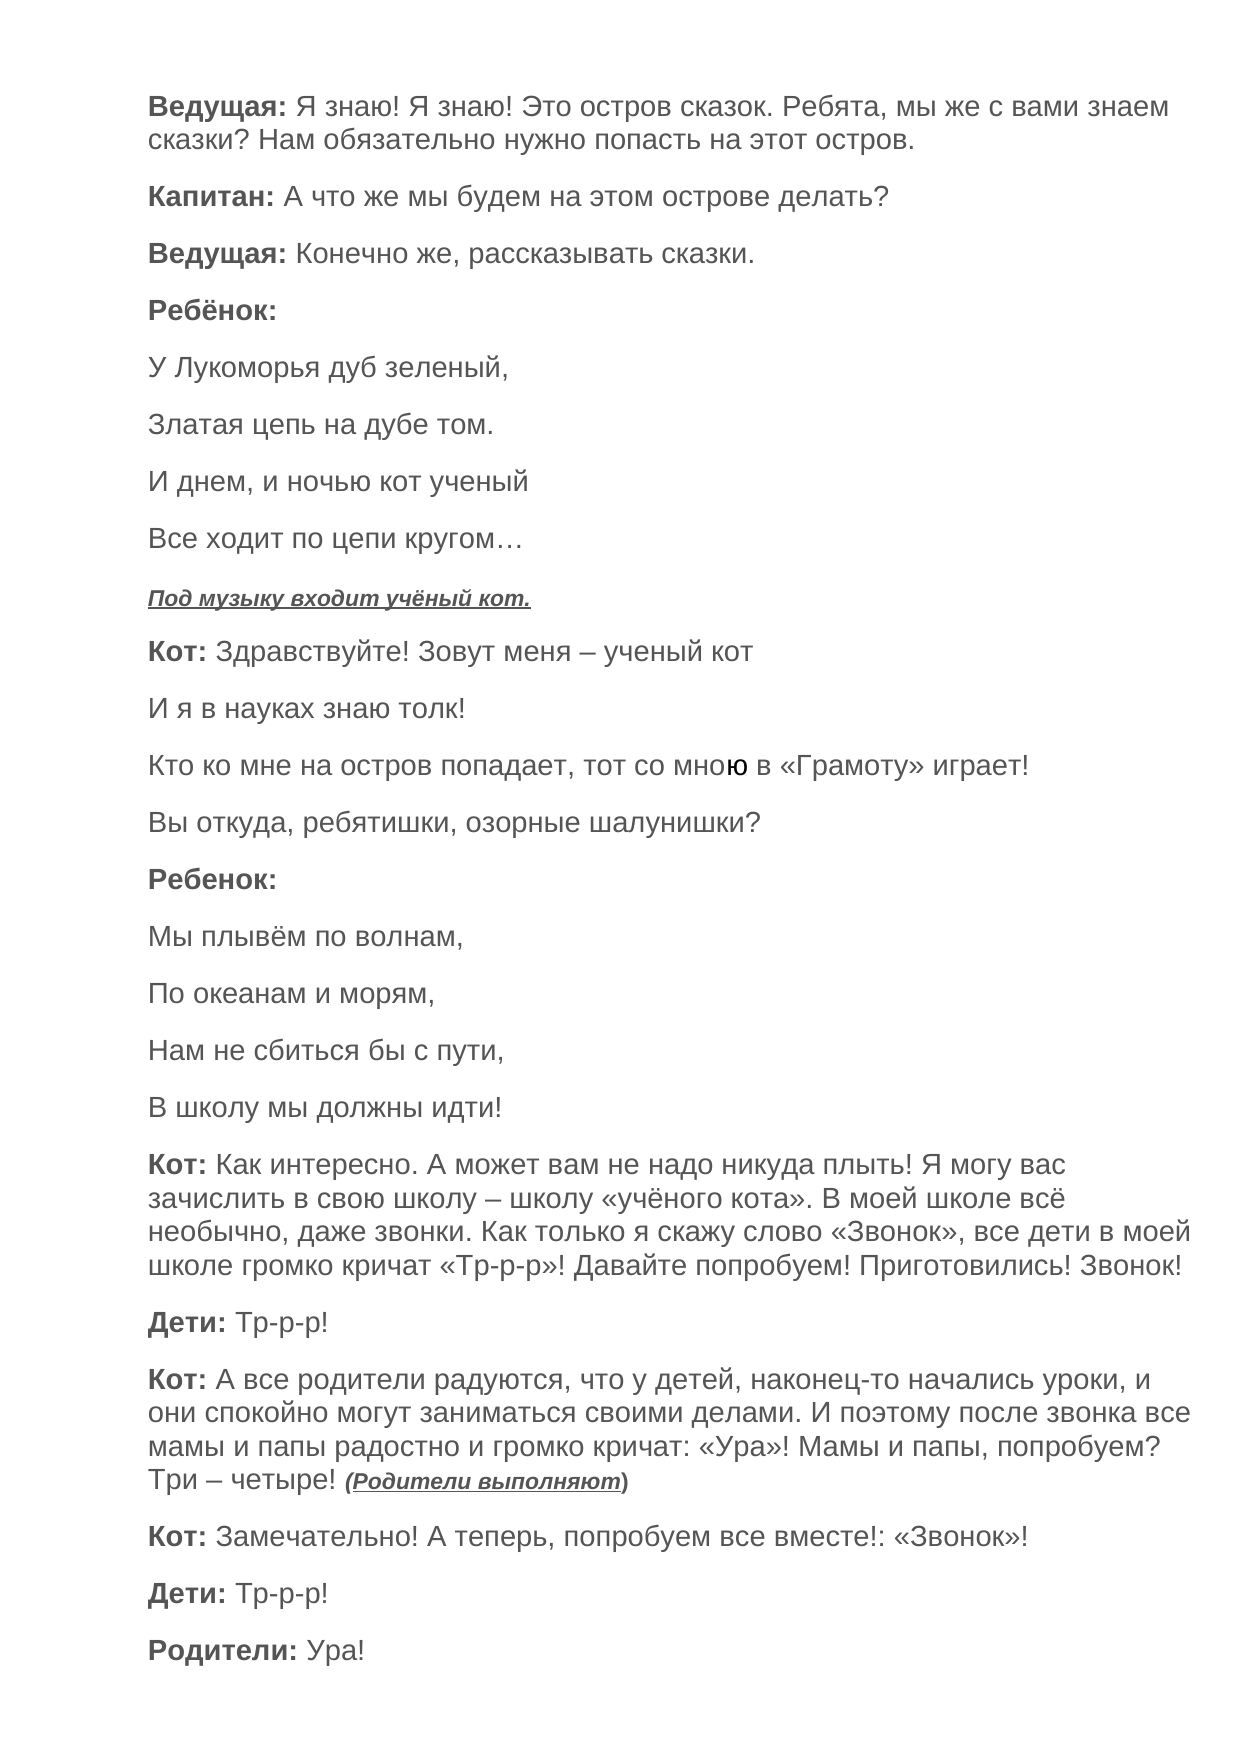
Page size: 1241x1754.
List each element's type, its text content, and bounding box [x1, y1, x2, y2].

text Ведущая: Я знаю! Я знаю! Это остров сказок. Ребята, мы же с вами знаем сказки? Нам обязательно нужно попасть на этот остров. [148, 89, 1196, 156]
text Ребёнок: [148, 293, 1196, 327]
text У Лукоморья дуб зеленый, [148, 350, 1196, 384]
text Родители: Ура! [148, 1633, 1196, 1667]
text Кот: А все родители радуются, что у детей, наконец-то начались уроки, и они спокойно могут заниматься своими делами. И поэтому после звонка все мамы и папы радостно и громко кричат: «Ура»! Мамы и папы, попробуем? Три – четыре! (Родители выполняют) [148, 1362, 1196, 1496]
text Все ходит по цепи кругом… [148, 521, 1196, 554]
text Кот: Здравствуйте! Зовут меня – ученый кот [148, 634, 1196, 668]
text Мы плывём по волнам, [148, 919, 1196, 953]
text Дети: Тр-р-р! [148, 1305, 1196, 1338]
text Ведущая: Конечно же, рассказывать сказки. [148, 236, 1196, 270]
text Вы откуда, ребятишки, озорные шалунишки? [148, 805, 1196, 839]
text По океанам и морям, [148, 976, 1196, 1010]
text В школу мы должны идти! [148, 1090, 1196, 1124]
text Под музыку входит учёный кот. [148, 578, 1196, 611]
text Кто ко мне на остров попадает, тот со мною в «Грамоту» играет! [148, 748, 1196, 782]
text Ребенок: [148, 862, 1196, 896]
text Кот: Как интересно. А может вам не надо никуда плыть! Я могу вас зачислить в свою школу – школу «учёного кота». В моей школе всё необычно, даже звонки. Как только я скажу слово «Звонок», все дети в моей школе громко кричат «Тр-р-р»! Давайте попробуем! Приготовились! Звонок! [148, 1147, 1196, 1281]
text И я в науках знаю толк! [148, 691, 1196, 725]
text И днем, и ночью кот ученый [148, 464, 1196, 498]
text Кот: Замечательно! А теперь, попробуем все вместе!: «Звонок»! [148, 1519, 1196, 1553]
text Капитан: А что же мы будем на этом острове делать? [148, 179, 1196, 213]
text Златая цепь на дубе том. [148, 407, 1196, 441]
text Дети: Тр-р-р! [148, 1576, 1196, 1610]
text Нам не сбиться бы с пути, [148, 1033, 1196, 1067]
